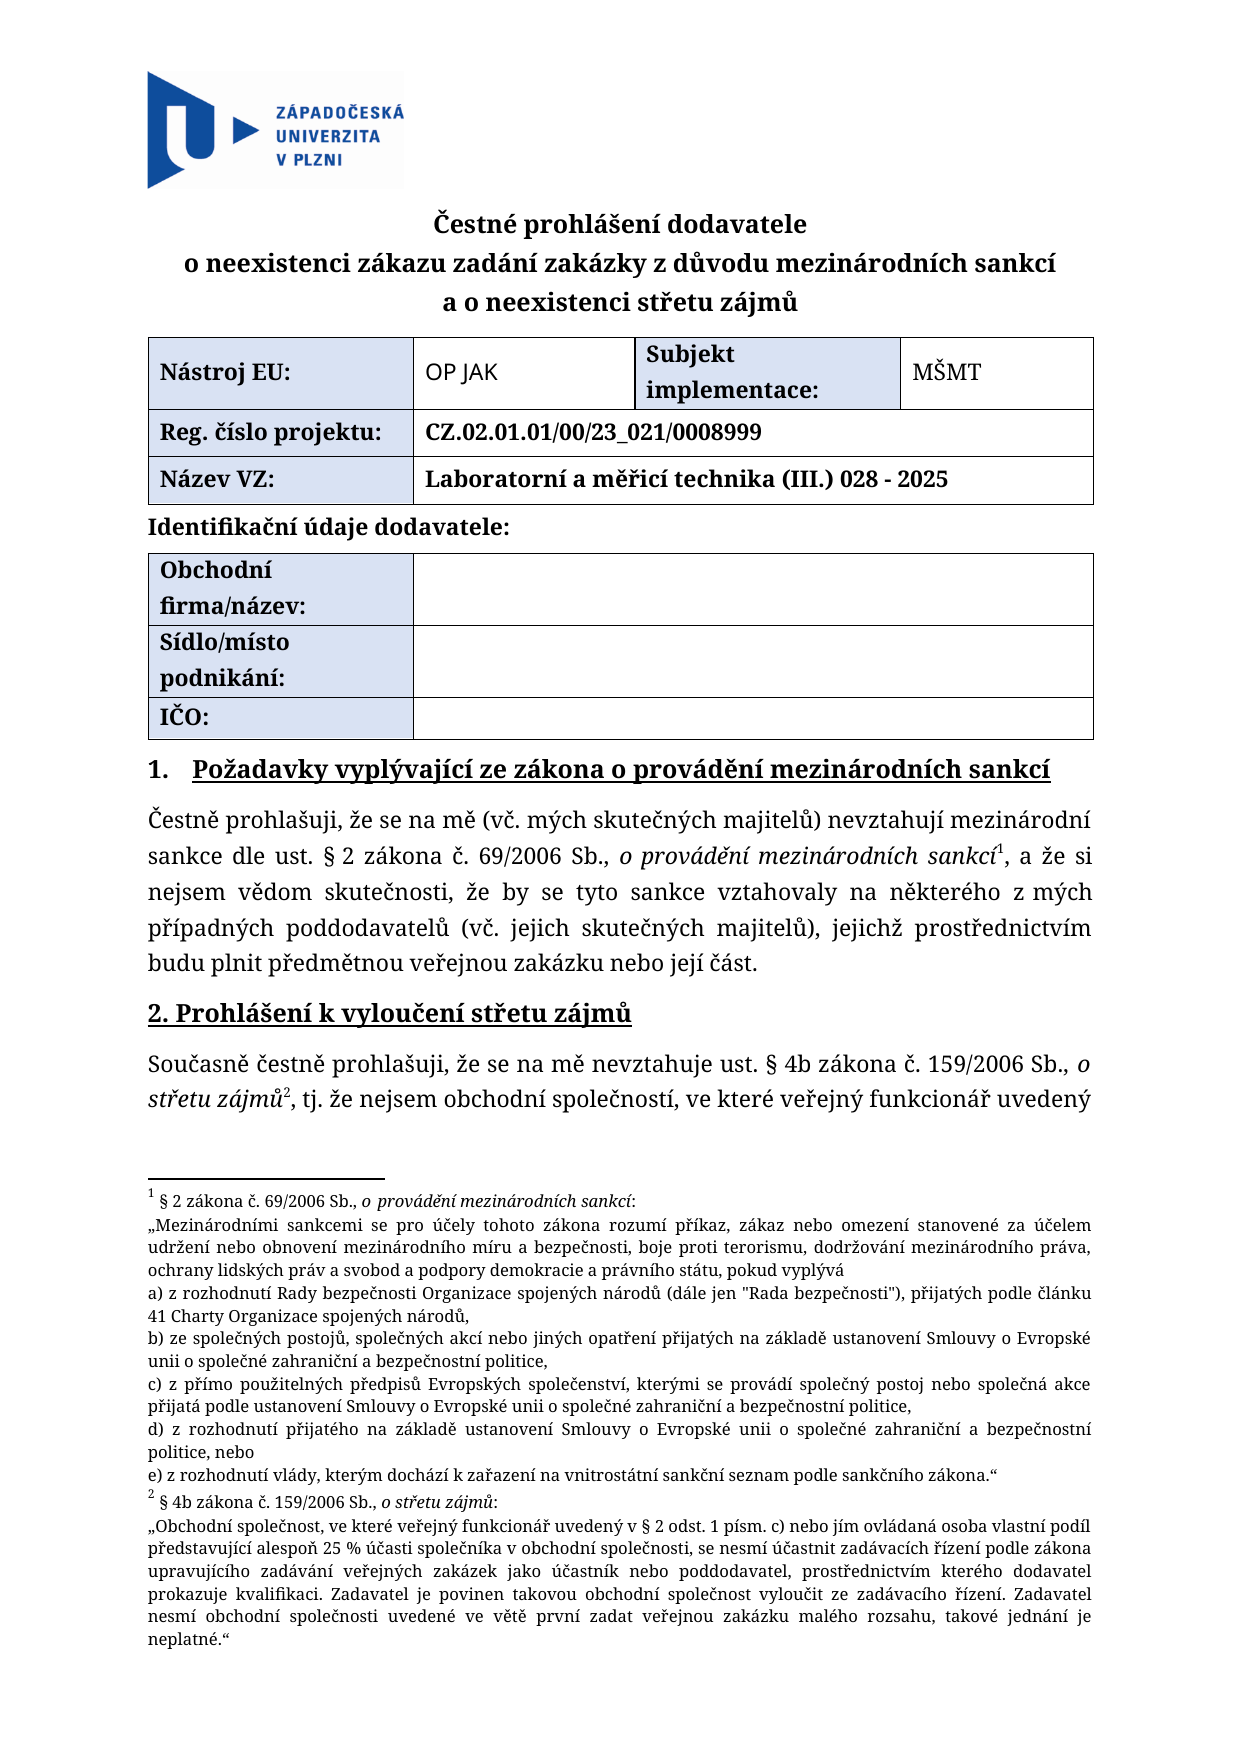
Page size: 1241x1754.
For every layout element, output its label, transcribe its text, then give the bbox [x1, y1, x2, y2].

table_cell IČO: [149, 698, 413, 738]
table_header Obchodní firma/název: [149, 554, 413, 625]
text Čestné prohlášení dodavatele [148, 207, 1093, 241]
text o neexistenci zákazu zadání zakázky z důvodu mezinárodních sankcí a o neexistenci střetu zájmů [148, 246, 1093, 319]
table_header MŠMT [901, 338, 1093, 409]
table_cell Laboratorní a měřicí technika (III.) 028 - 2025 [414, 457, 1093, 503]
text Identifikační údaje dodavatele: [148, 511, 1093, 542]
table_cell CZ.02.01.01/00/23_021/0008999 [414, 410, 1093, 456]
table_cell [414, 698, 1093, 738]
table_header OP JAK [414, 338, 634, 409]
picture [147, 71, 404, 189]
table_header Nástroj EU: [149, 338, 413, 409]
table_header [414, 554, 1093, 625]
subtitle 1. Požadavky vyplývající ze zákona o provádění mezinárodních sankcí [148, 752, 1093, 786]
text Čestně prohlašuji, že se na mě (vč. mých skutečných majitelů) nevztahují mezinárodní sankce dle ust. § 2 zákona č. 69/2006 Sb., o provádění mezinárodních sankcí, a že si nejsem vědom skutečnosti, že by se tyto sankce vztahovaly na některého z mých případných poddodavatelů (vč. jejich skutečných majitelů), jejichž prostřednictvím budu plnit předmětnou veřejnou zakázku nebo její část. [148, 804, 1093, 979]
table_header Subjekt implementace: [636, 338, 900, 409]
table_cell Reg. číslo projektu: [149, 410, 413, 456]
subtitle 2. Prohlášení k vyloučení střetu zájmů [148, 996, 1093, 1030]
table_cell Sídlo/místo podnikání: [149, 626, 413, 697]
table_cell [414, 626, 1093, 697]
table_cell Název VZ: [149, 457, 413, 503]
list Současně čestně prohlašuji, že se na mě nevztahuje ust. § 4b zákona č. 159/2006 Sb., o střetu zájmů, tj. že nejsem obchodní společností, ve které veřejný funkcionář uvedený v ust. § 2 odst. 1 písm. c) zákona o střetu zájmů nebo jím ovládaná osoba vlastní podíl představující alespoň 25 % účasti společníka v obchodní společnosti. [148, 1047, 1093, 1115]
